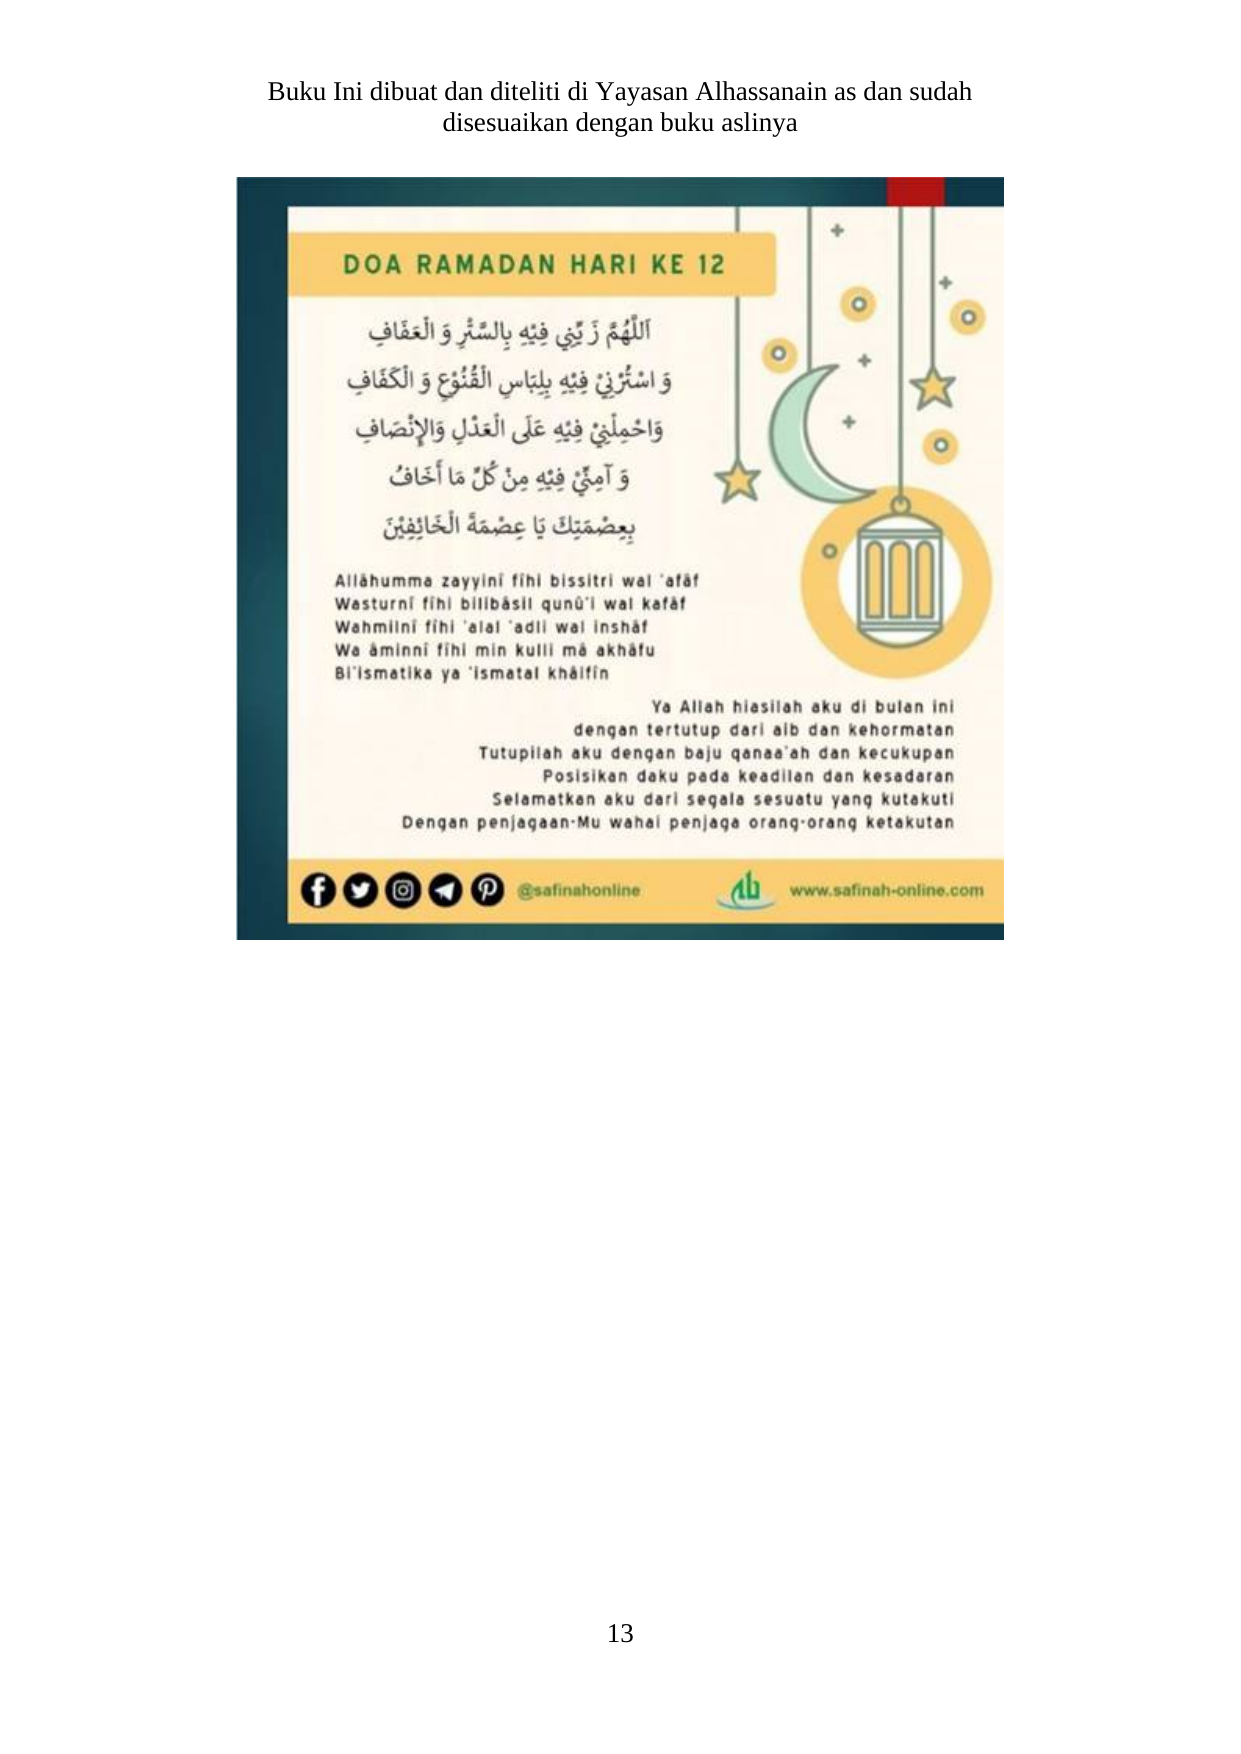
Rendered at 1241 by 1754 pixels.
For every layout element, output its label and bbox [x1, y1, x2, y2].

picture [236, 177, 1004, 940]
